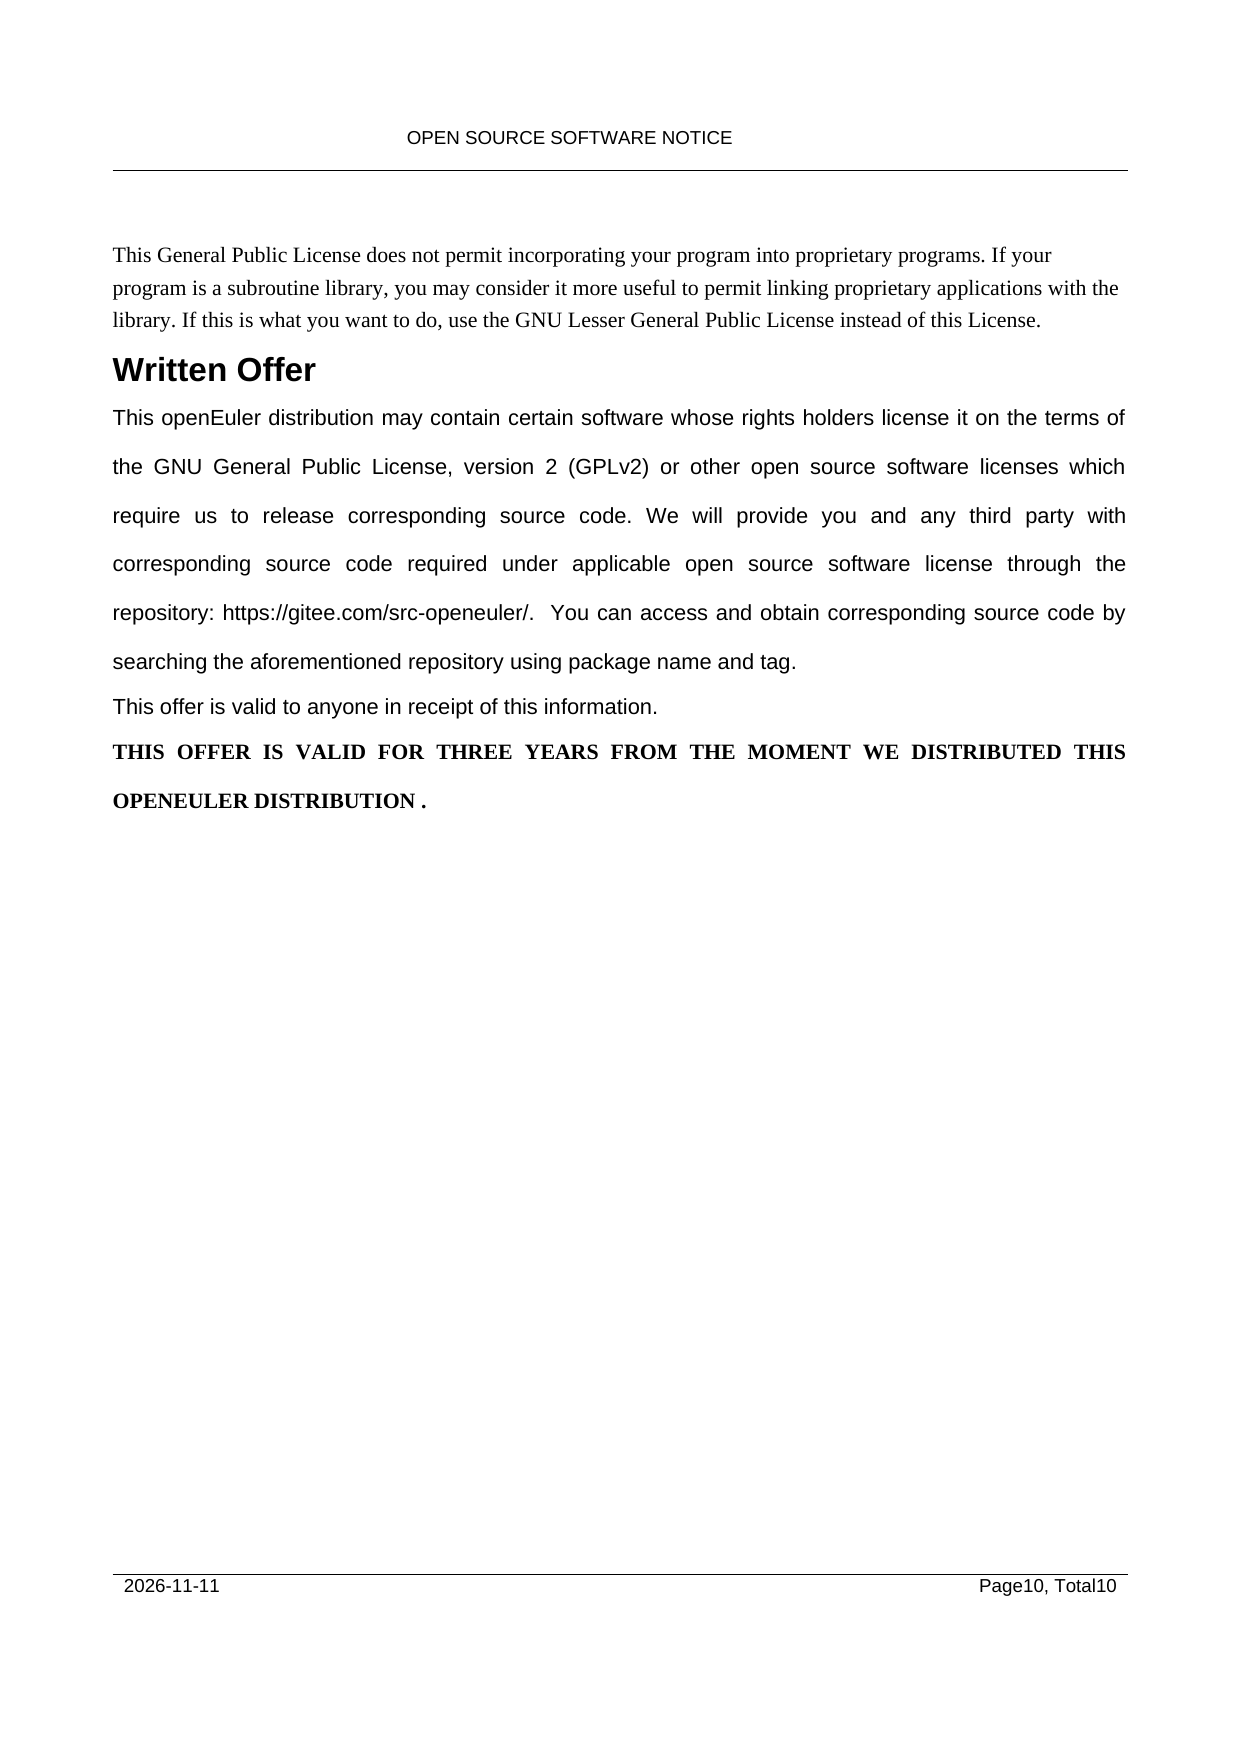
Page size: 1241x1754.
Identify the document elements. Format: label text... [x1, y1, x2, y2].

text THIS OFFER IS VALID FOR THREE YEARS FROM THE MOMENT WE DISTRIBUTED THIS OPENEULER DISTRIBUTION . [112, 735, 1128, 817]
text Written Offer [112, 336, 1128, 401]
text This offer is valid to anyone in receipt of this information. [112, 690, 1128, 723]
text This openEuler distribution may contain certain software whose rights holders license it on the terms of the GNU General Public License, version 2 (GPLv2) or other open source software licenses which require us to release corresponding source code. We will provide you and any third party with corresponding source code required under applicable open source software license through the repository: https://gitee.com/src-openeuler/. You can access and obtain corresponding source code by searching the aforementioned repository using package name and tag. [112, 401, 1128, 678]
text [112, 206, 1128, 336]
